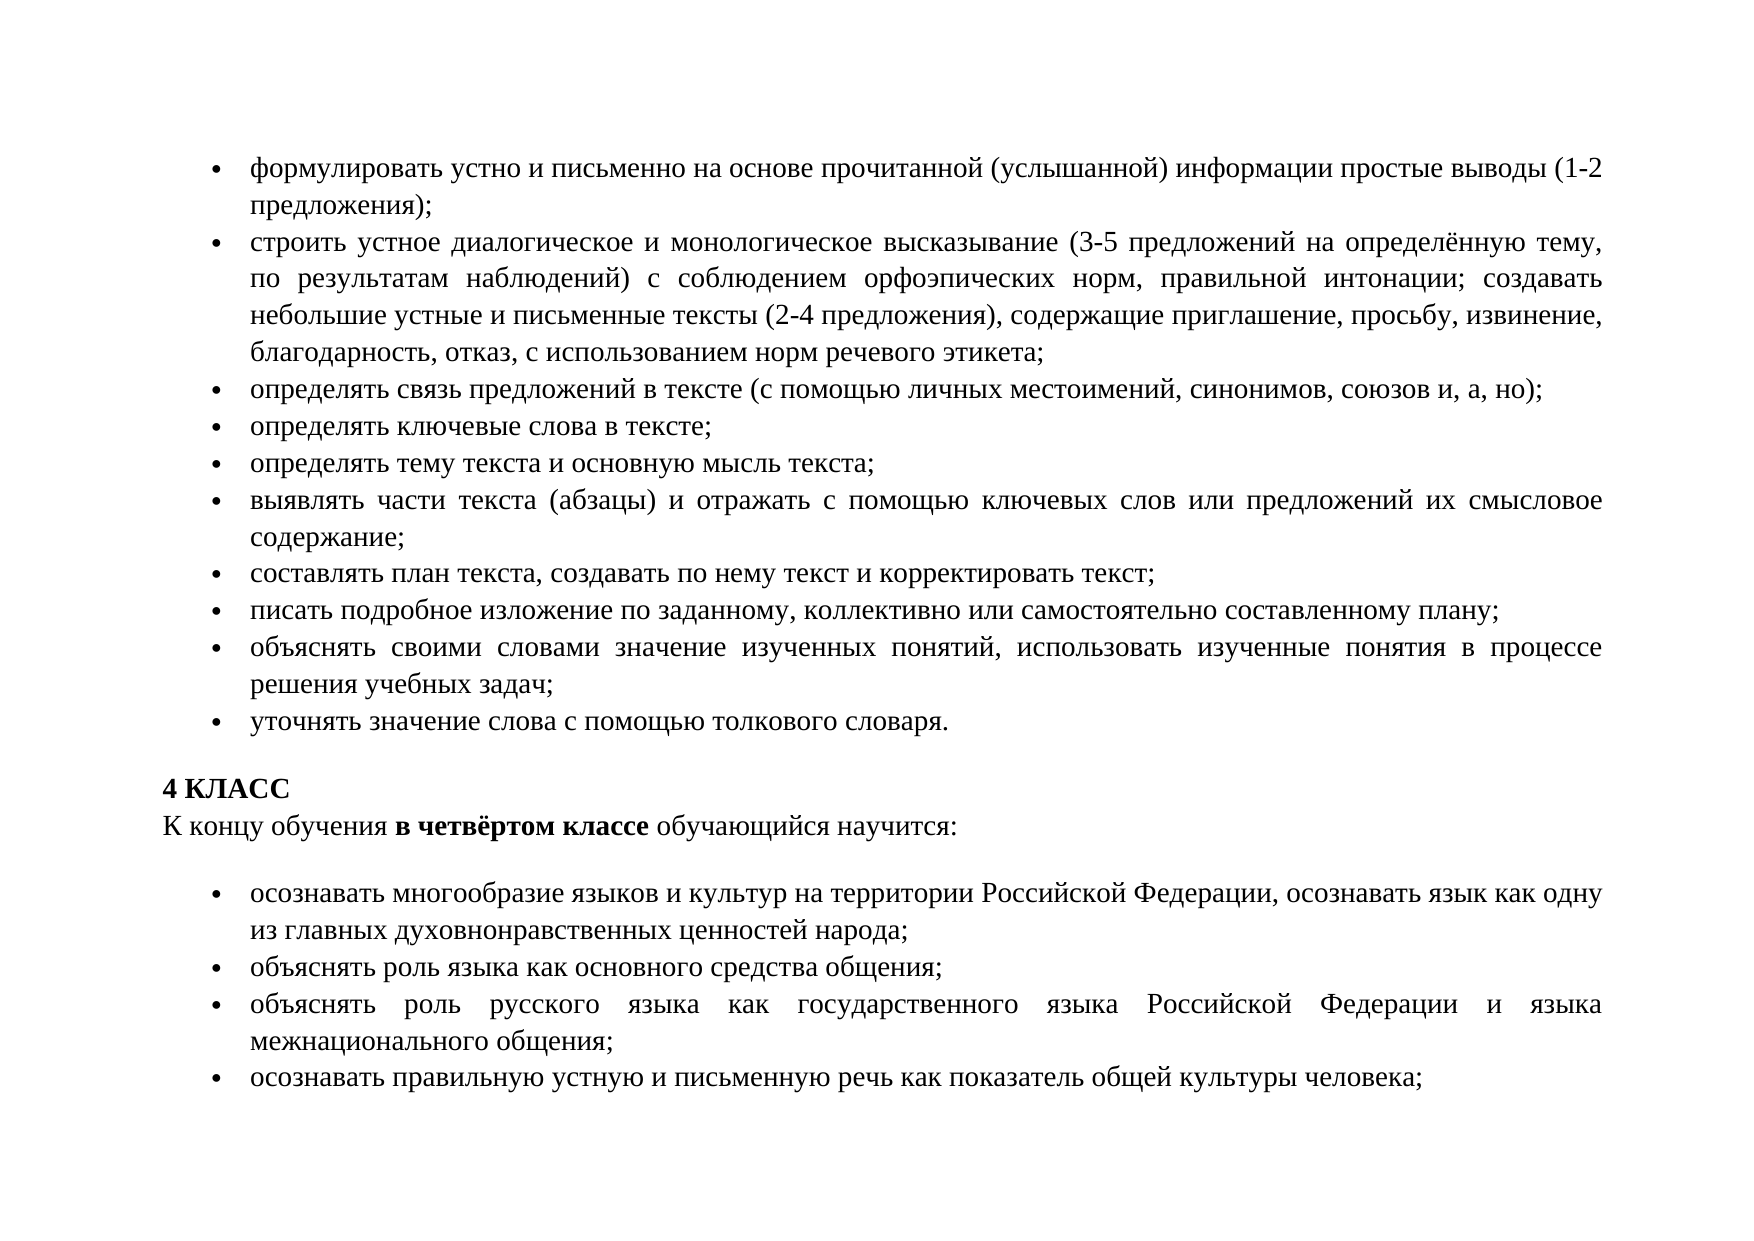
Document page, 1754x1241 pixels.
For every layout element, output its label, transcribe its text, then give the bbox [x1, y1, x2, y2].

list строить устное диалогическое и монологическое высказывание (3-5 предложений на определённую тему, по результатам наблюдений) с соблюдением орфоэпических норм, правильной интонации; создавать небольшие устные и письменные тексты (2-4 предложения), содержащие приглашение, просьбу, извинение, благодарность, отказ, с использованием норм речевого этикета; [212, 224, 1604, 368]
list определять ключевые слова в тексте; [212, 408, 1604, 442]
list объяснять своими словами значение изученных понятий, использовать изученные понятия в процессе решения учебных задач; [212, 629, 1604, 700]
list уточнять значение слова с помощью толкового словаря. [212, 703, 1604, 737]
list определять связь предложений в тексте (с помощью личных местоимений, синонимов, союзов и, а, но); [212, 371, 1604, 405]
list объяснять роль языка как основного средства общения; [212, 949, 1604, 982]
list осознавать правильную устную и письменную речь как показатель общей культуры человека; [212, 1059, 1604, 1093]
text 4 КЛАСС [162, 771, 1604, 804]
list писать подробное изложение по заданному, коллективно или самостоятельно составленному плану; [212, 592, 1604, 626]
list определять тему текста и основную мысль текста; [212, 445, 1604, 478]
list осознавать многообразие языков и культур на территории Российской Федерации, осознавать язык как одну из главных духовнонравственных ценностей народа; [212, 875, 1604, 946]
list составлять план текста, создавать по нему текст и корректировать текст; [212, 556, 1604, 589]
list объяснять роль русского языка как государственного языка Российской Федерации и языка межнационального общения; [212, 986, 1604, 1056]
list выявлять части текста (абзацы) и отражать с помощью ключевых слов или предложений их смысловое содержание; [212, 482, 1604, 552]
list формулировать устно и письменно на основе прочитанной (услышанной) информации простые выводы (1-2 предложения); [212, 150, 1604, 220]
text К концу обучения в четвёртом классе обучающийся научится: [162, 808, 1604, 841]
